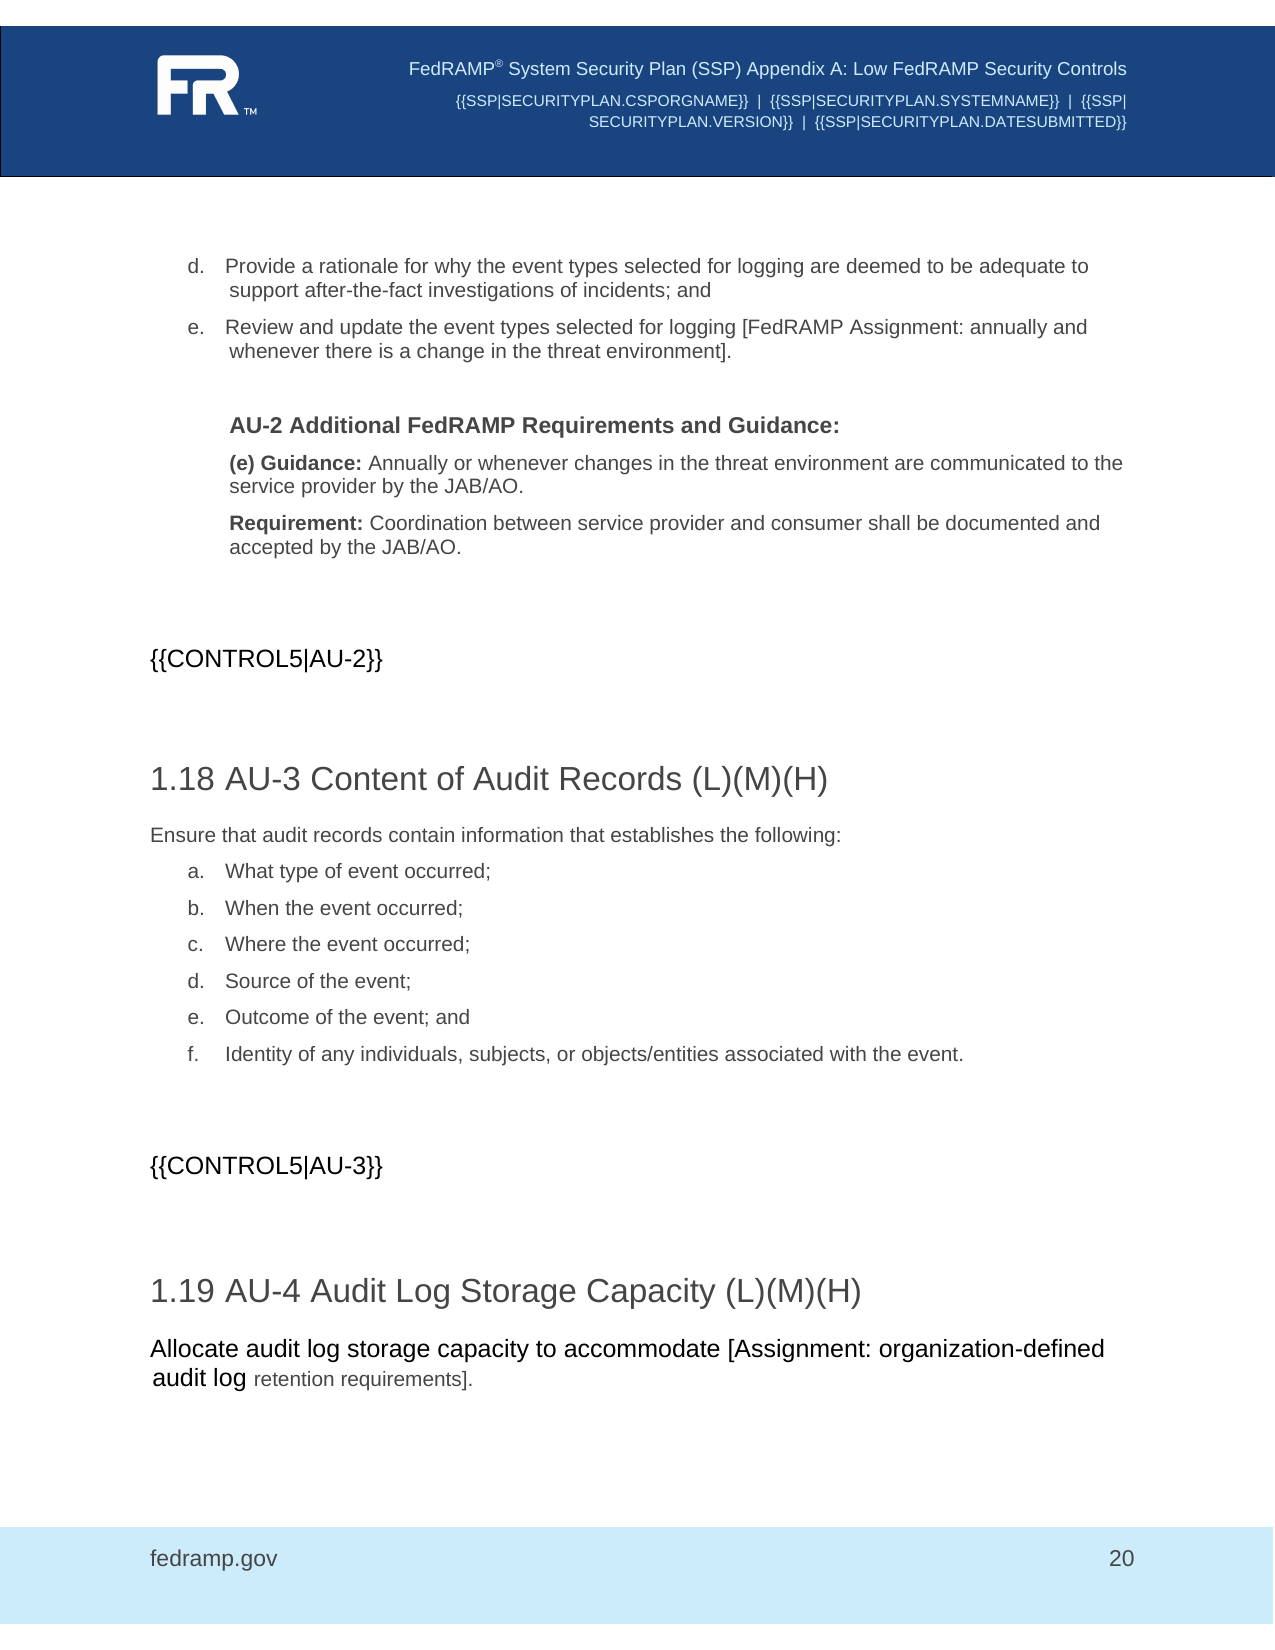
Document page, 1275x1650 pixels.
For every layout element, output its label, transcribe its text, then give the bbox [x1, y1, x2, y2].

text f. Identity of any individuals, subjects, or objects/entities associated with the event. [150, 1042, 1125, 1066]
text d. Provide a rationale for why the event types selected for logging are deemed to be adequate to support after-the-fact investigations of incidents; and [150, 254, 1125, 302]
text e. Outcome of the event; and [150, 1005, 1125, 1029]
text Requirement: Coordination between service provider and consumer shall be documented and accepted by the JAB/AO. [150, 511, 1125, 559]
text (e) Guidance: Annually or whenever changes in the threat environment are communicated to the service provider by the JAB/AO. [150, 450, 1125, 498]
text d. Source of the event; [150, 969, 1125, 993]
subtitle AU-4 Audit Log Storage Capacity (L)(M)(H) [150, 1271, 1125, 1309]
text Allocate audit log storage capacity to accommodate [Assignment: organization-defined audit log retention requirements]. [150, 1334, 1125, 1392]
text b. When the event occurred; [150, 896, 1125, 920]
text AU-2 Additional FedRAMP Requirements and Guidance: [150, 412, 1125, 438]
text e. Review and update the event types selected for logging [FedRAMP Assignment: annually and whenever there is a change in the threat environment]. [150, 315, 1125, 363]
subtitle AU-3 Content of Audit Records (L)(M)(H) [150, 759, 1125, 798]
text a. What type of event occurred; [150, 859, 1125, 883]
text Ensure that audit records contain information that establishes the following: [150, 823, 1125, 847]
text {{CONTROL5|AU-2}} [150, 644, 1125, 673]
text {{CONTROL5|AU-3}} [150, 1151, 1125, 1180]
picture [157, 55, 257, 115]
text c. Where the event occurred; [150, 932, 1125, 956]
